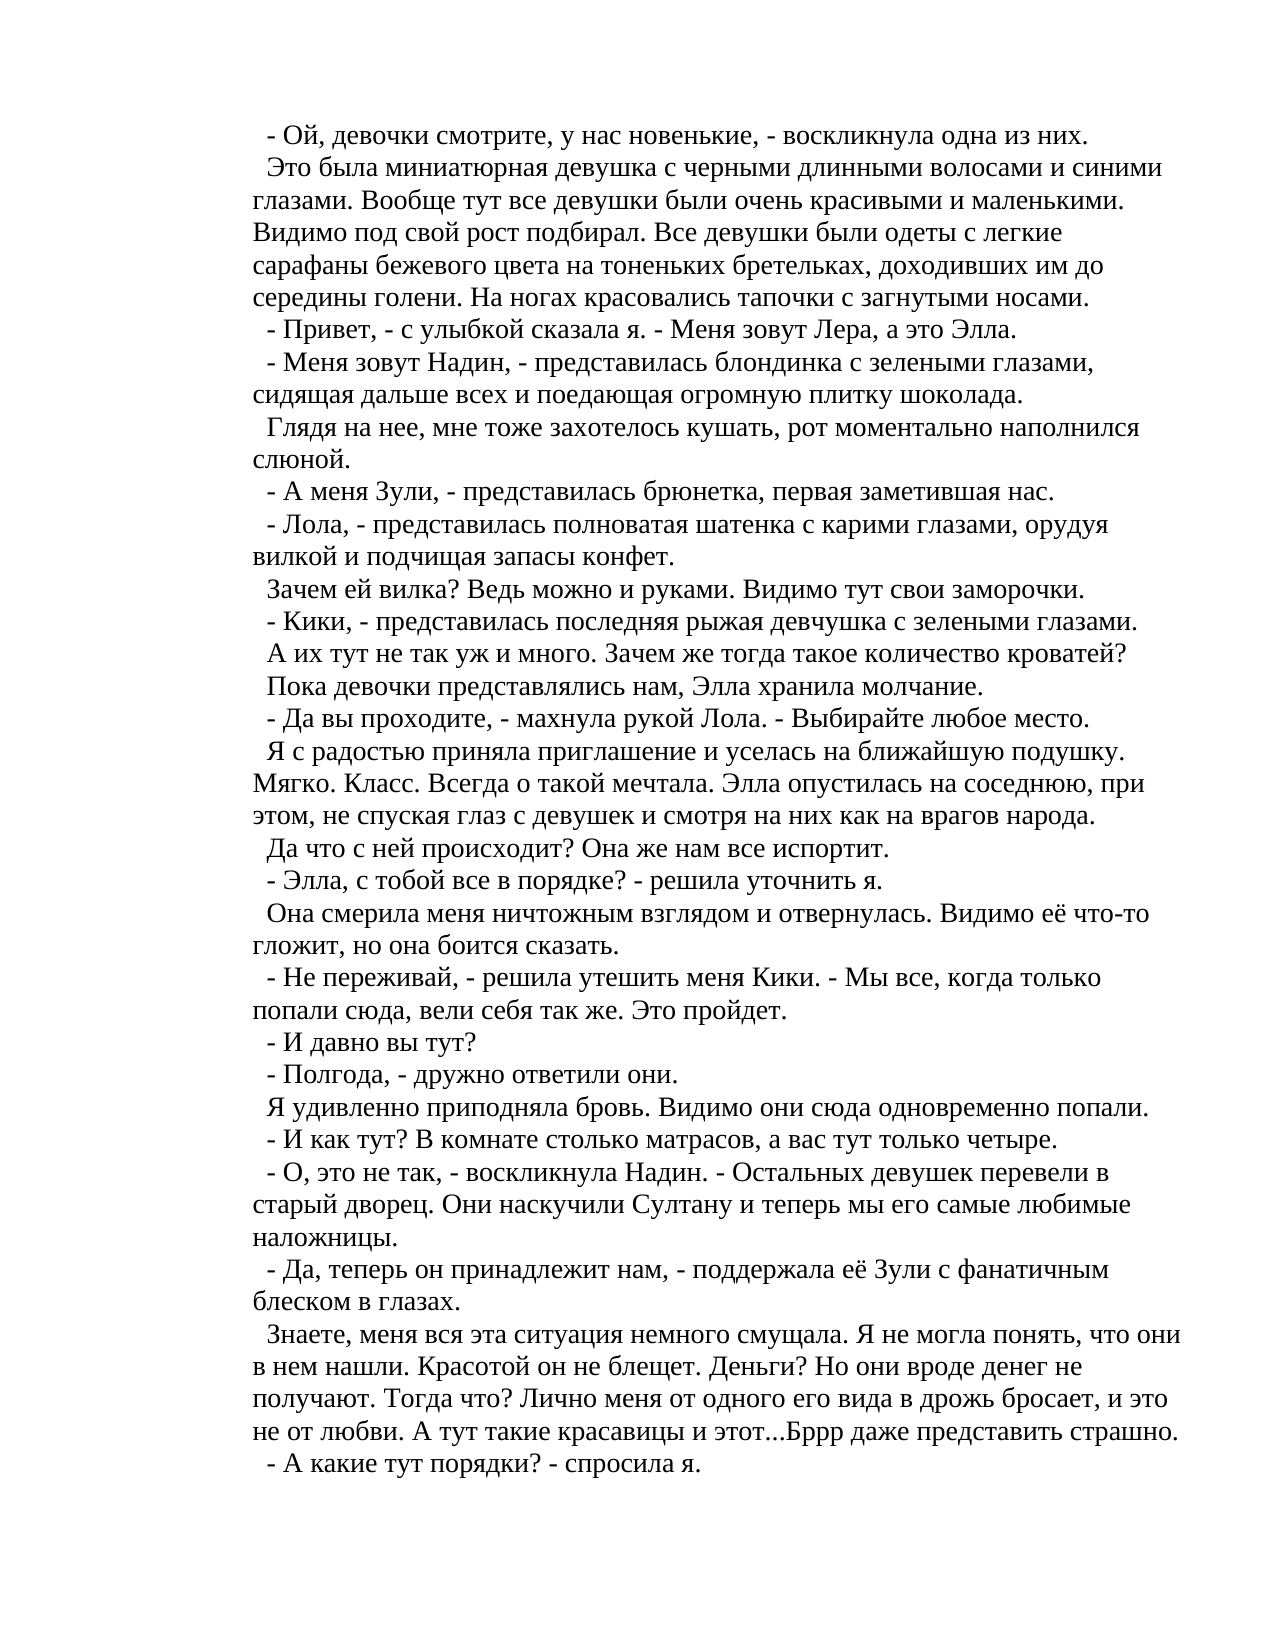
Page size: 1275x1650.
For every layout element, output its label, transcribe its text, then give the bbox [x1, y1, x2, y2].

text - Привет, - с улыбкой сказала я. - Меня зовут Лера, а это Элла. [252, 312, 1186, 345]
text - Меня зовут Надин, - представилась блондинка с зелеными глазами, сидящая дальше всех и поедающая огромную плитку шоколада. [252, 345, 1186, 410]
text Я с радостью приняла приглашение и уселась на ближайшую подушку. Мягко. Класс. Всегда о такой мечтала. Элла опустилась на соседнюю, при этом, не спуская глаз с девушек и смотря на них как на врагов народа. [252, 734, 1186, 831]
text Да что с ней происходит? Она же нам все испортит. [252, 831, 1186, 863]
text - Да, теперь он принадлежит нам, - поддержала её Зули с фанатичным блеском в глазах. [252, 1252, 1186, 1317]
text - Кики, - представилась последняя рыжая девчушка с зелеными глазами. [252, 604, 1186, 636]
text - А какие тут порядки? - спросила я. [252, 1446, 1186, 1479]
text - И как тут? В комнате столько матрасов, а вас тут только четыре. [252, 1122, 1186, 1155]
text Я удивленно приподняла бровь. Видимо они сюда одновременно попали. [252, 1090, 1186, 1122]
text А их тут не так уж и много. Зачем же тогда такое количество кроватей? [252, 636, 1186, 669]
text - О, это не так, - воскликнула Надин. - Остальных девушек перевели в старый дворец. Они наскучили Султану и теперь мы его самые любимые наложницы. [252, 1155, 1186, 1252]
text - Ой, девочки смотрите, у нас новенькие, - воскликнула одна из них. [252, 118, 1186, 151]
text Глядя на нее, мне тоже захотелось кушать, рот моментально наполнился слюной. [252, 410, 1186, 474]
text - Лола, - представилась полноватая шатенка с карими глазами, орудуя вилкой и подчищая запасы конфет. [252, 507, 1186, 572]
text - Полгода, - дружно ответили они. [252, 1058, 1186, 1090]
text Пока девочки представлялись нам, Элла хранила молчание. [252, 669, 1186, 701]
text Это была миниатюрная девушка с черными длинными волосами и синими глазами. Вообще тут все девушки были очень красивыми и маленькими. Видимо под свой рост подбирал. Все девушки были одеты с легкие сарафаны бежевого цвета на тоненьких бретельках, доходивших им до середины голени. На ногах красовались тапочки с загнутыми носами. [252, 151, 1186, 312]
text - И давно вы тут? [252, 1025, 1186, 1058]
text - Да вы проходите, - махнула рукой Лола. - Выбирайте любое место. [252, 701, 1186, 734]
text Знаете, меня вся эта ситуация немного смущала. Я не могла понять, что они в нем нашли. Красотой он не блещет. Деньги? Но они вроде денег не получают. Тогда что? Лично меня от одного его вида в дрожь бросает, и это не от любви. А тут такие красавицы и этот...Бррр даже представить страшно. [252, 1317, 1186, 1446]
text - А меня Зули, - представилась брюнетка, первая заметившая нас. [252, 474, 1186, 507]
text Зачем ей вилка? Ведь можно и руками. Видимо тут свои заморочки. [252, 572, 1186, 604]
text - Элла, с тобой все в порядке? - решила уточнить я. [252, 863, 1186, 896]
text Она смерила меня ничтожным взглядом и отвернулась. Видимо её что-то гложит, но она боится сказать. [252, 896, 1186, 960]
text - Не переживай, - решила утешить меня Кики. - Мы все, когда только попали сюда, вели себя так же. Это пройдет. [252, 960, 1186, 1025]
